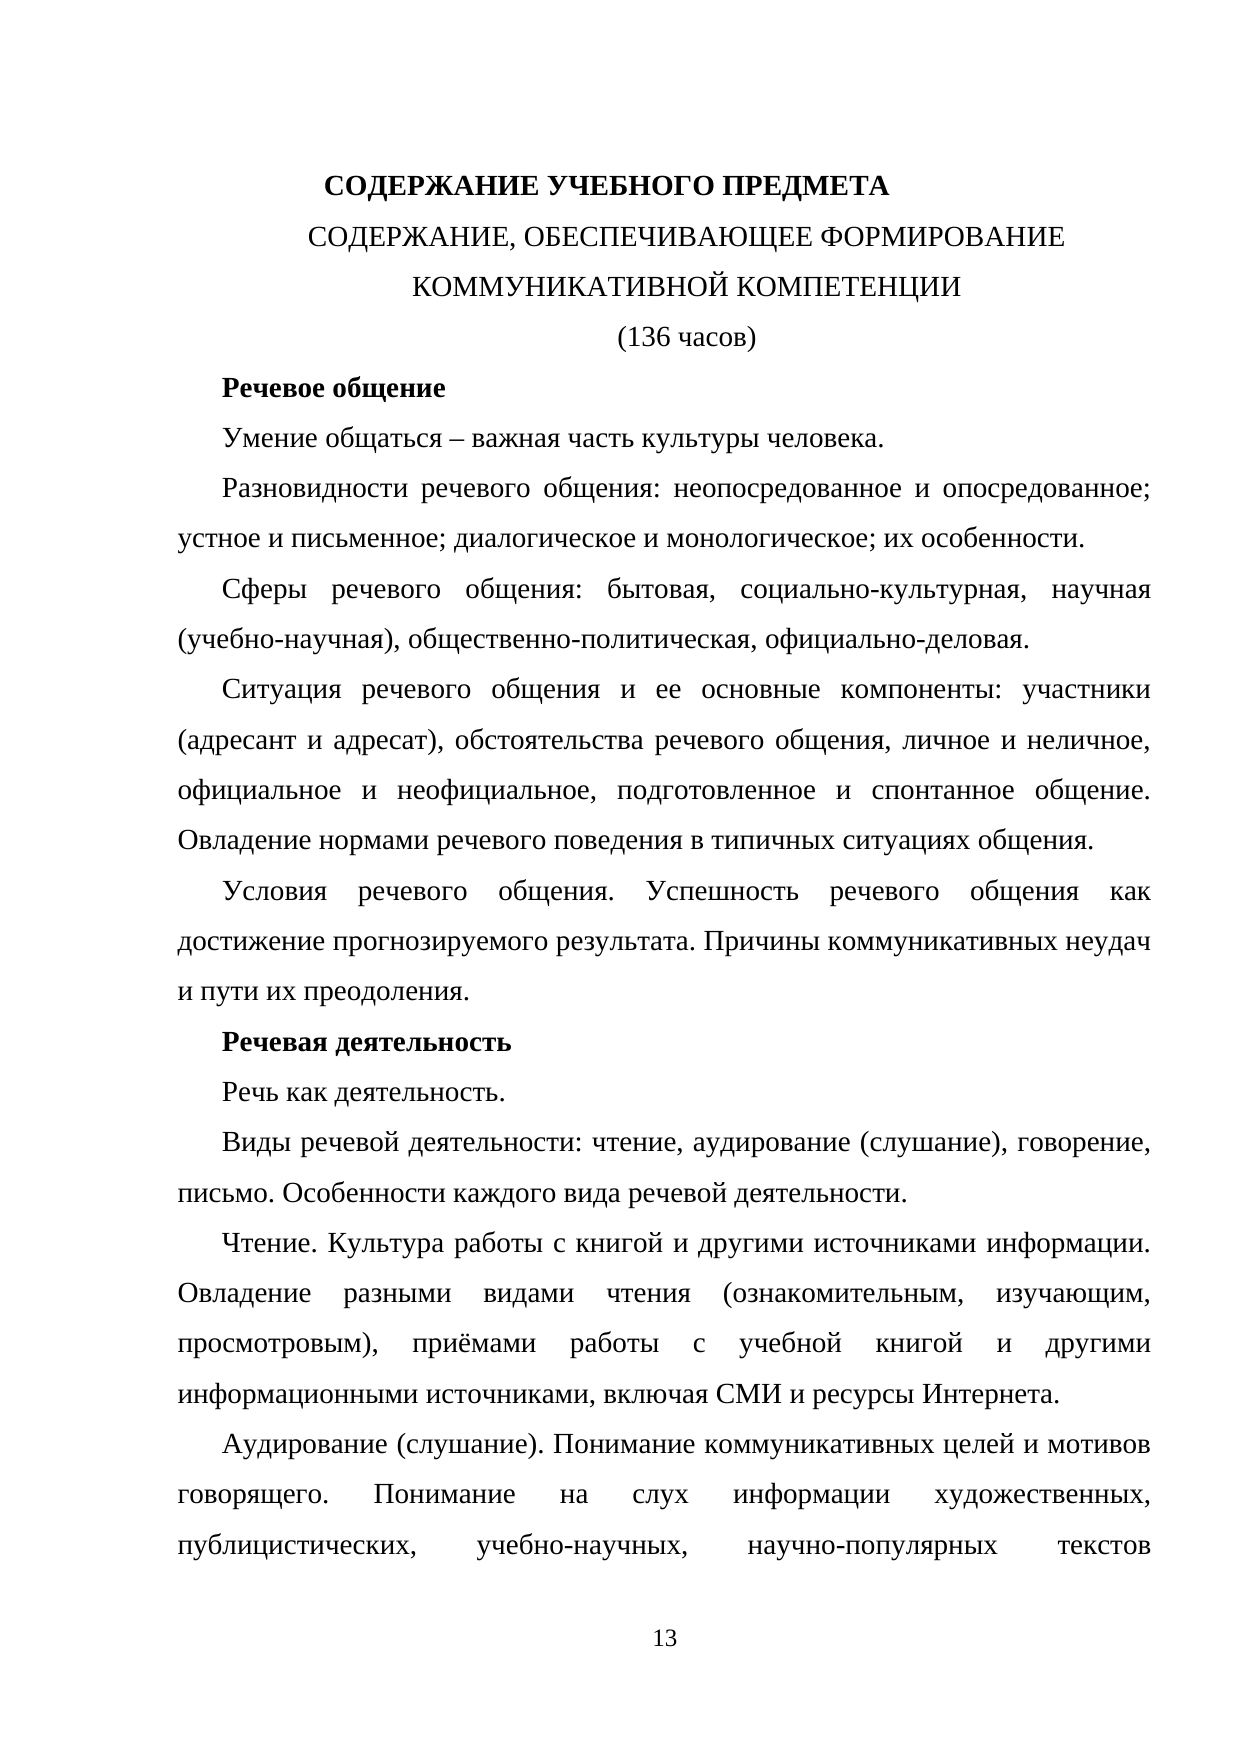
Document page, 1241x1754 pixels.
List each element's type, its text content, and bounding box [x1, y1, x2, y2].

text Виды речевой деятельности: чтение, аудирование (слушание), говорение, письмо. Особенности каждого вида речевой деятельности. [177, 1124, 1152, 1208]
text Условия речевого общения. Успешность речевого общения как достижение прогнозируемого результата. Причины коммуникативных неудач и пути их преодоления. [177, 873, 1152, 1007]
text СОДЕРЖАНИЕ, ОБЕСПЕЧИВАЮЩЕЕ ФОРМИРОВАНИЕ [177, 219, 1152, 252]
text СОДЕРЖАНИЕ УЧЕБНОГО ПРЕДМЕТА [177, 168, 1152, 202]
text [177, 1426, 1152, 1560]
text Речевая деятельность [177, 1024, 1152, 1057]
text Ситуация речевого общения и ее основные компоненты: участники (адресант и адресат), обстоятельства речевого общения, личное и неличное, официальное и неофициальное, подготовленное и спонтанное общение. Овладение нормами речевого поведения в типичных ситуациях общения. [177, 672, 1152, 856]
text Речь как деятельность. [177, 1074, 1152, 1108]
text (136 часов) [177, 319, 1152, 353]
text Разновидности речевого общения: неопосредованное и опосредованное; устное и письменное; диалогическое и монологическое; их особенности. [177, 470, 1152, 554]
text Речевое общение [177, 370, 1152, 403]
text КОММУНИКАТИВНОЙ КОМПЕТЕНЦИИ [177, 269, 1152, 303]
text Чтение. Культура работы с книгой и другими источниками информации. Овладение разными видами чтения (ознакомительным, изучающим, просмотровым), приёмами работы с учебной книгой и другими информационными источниками, включая СМИ и ресурсы Интернета. [177, 1225, 1152, 1409]
text Умение общаться – важная часть культуры человека. [177, 420, 1152, 453]
text Сферы речевого общения: бытовая, социально-культурная, научная (учебно-научная), общественно-политическая, официально-деловая. [177, 571, 1152, 655]
